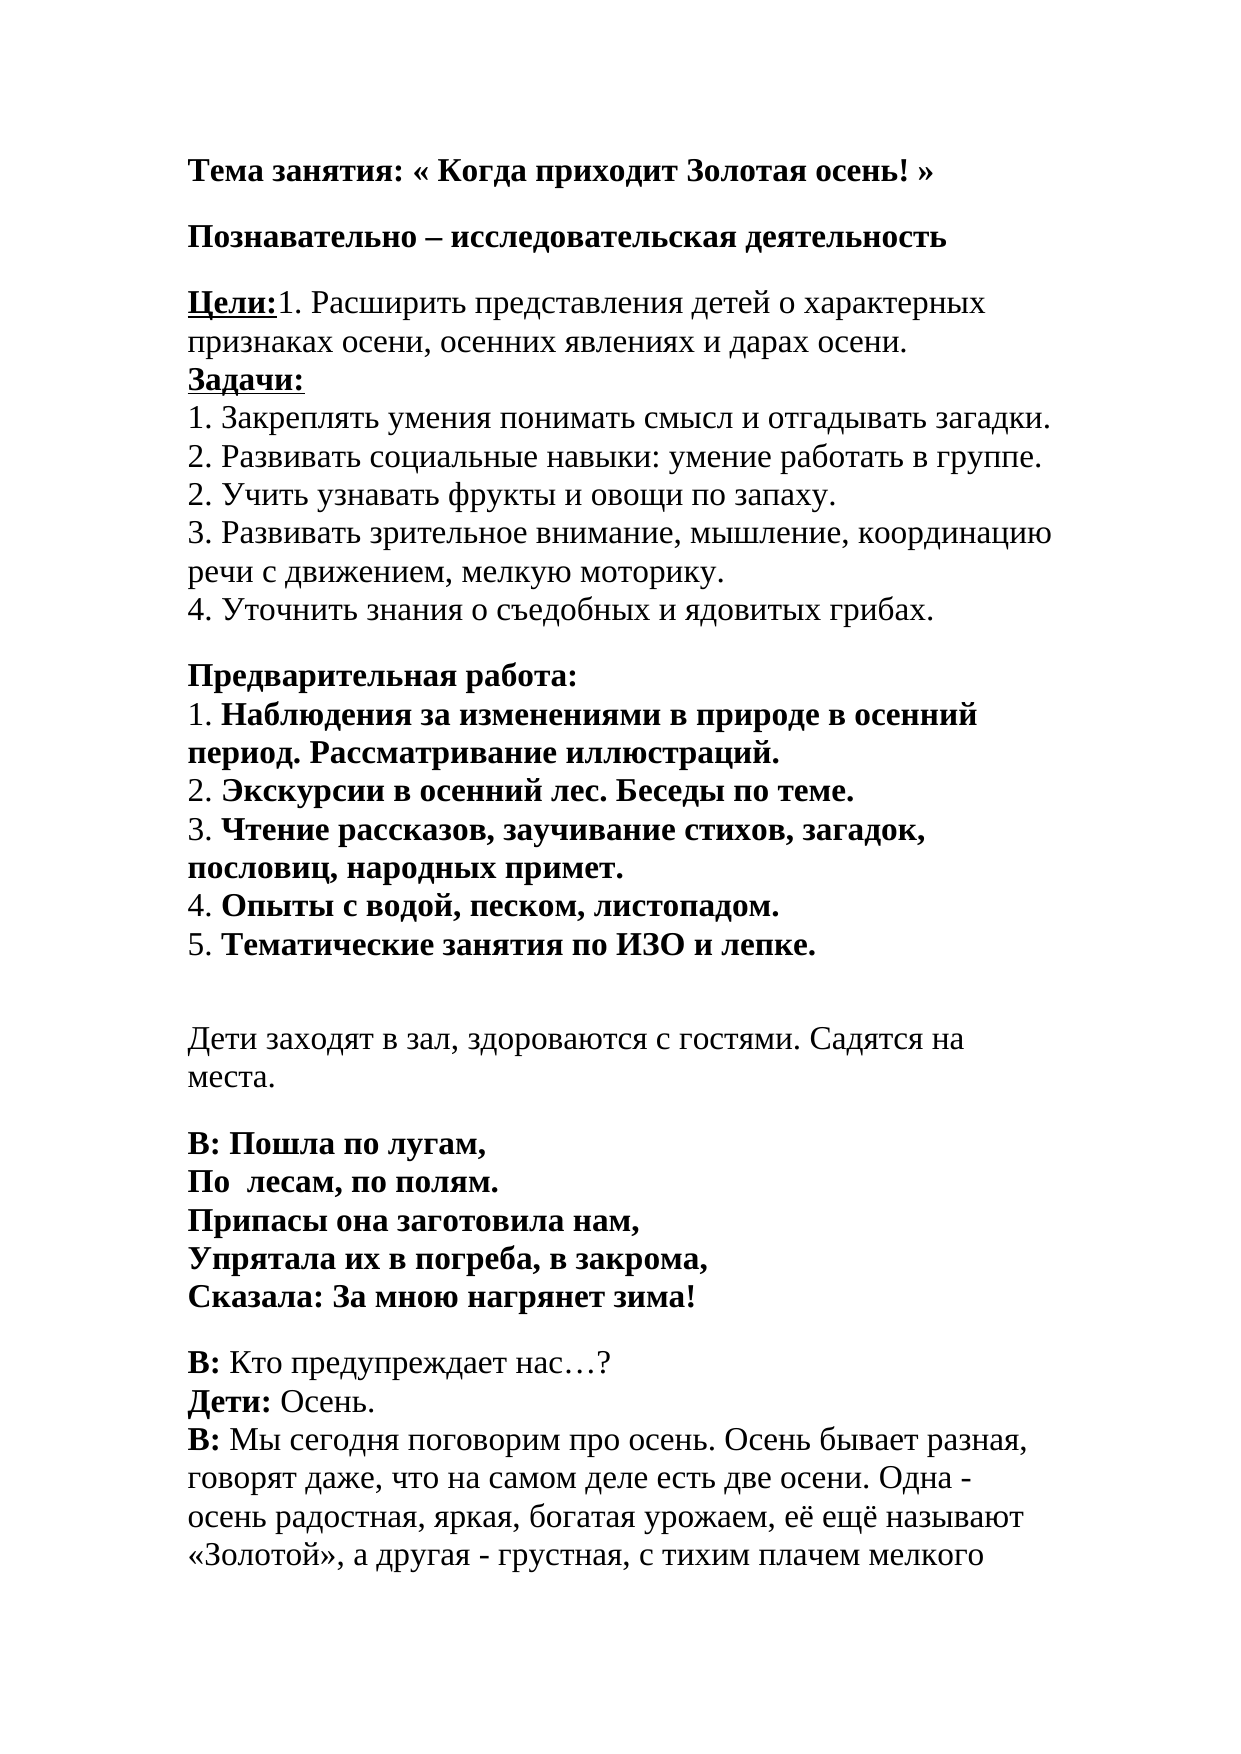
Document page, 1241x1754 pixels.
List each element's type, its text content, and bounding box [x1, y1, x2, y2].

text Припасы она заготовила нам, [187, 1200, 1053, 1238]
text Дети: Осень. [187, 1381, 1053, 1419]
text 2. Экскурсии в осенний лес. Беседы по теме. [187, 771, 1053, 809]
text По лесам, по полям. [187, 1161, 1053, 1200]
text 5. Тематические занятия по ИЗО и лепке. [187, 924, 1053, 962]
text 4. Опыты с водой, песком, листопадом. [187, 886, 1053, 924]
text 2. Учить узнавать фрукты и овощи по запаху. [187, 474, 1053, 513]
text 1. Закреплять умения понимать смысл и отгадывать загадки. [187, 398, 1053, 436]
text Цели:1. Расширить представления детей о характерных признаках осени, осенних явлениях и дарах осени. [187, 283, 1053, 359]
text 3. Чтение рассказов, заучивание стихов, загадок, пословиц, народных примет. [187, 809, 1053, 886]
text Познавательно – исследовательская деятельность [187, 216, 1053, 255]
text Предварительная работа: [187, 656, 1053, 694]
text Сказала: За мною нагрянет зима! [187, 1276, 1053, 1315]
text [187, 1419, 1053, 1573]
text В: Кто предупреждает нас…? [187, 1343, 1053, 1381]
text 3. Развивать зрительное внимание, мышление, координацию речи с движением, мелкую моторику. [187, 513, 1053, 589]
text 4. Уточнить знания о съедобных и ядовитых грибах. [187, 589, 1053, 628]
text В: Пошла по лугам, [187, 1123, 1053, 1161]
text Упрятала их в погреба, в закрома, [187, 1238, 1053, 1276]
text Дети заходят в зал, здороваются с гостями. Садятся на места. [187, 1018, 1053, 1095]
text 2. Развивать социальные навыки: умение работать в группе. [187, 436, 1053, 474]
text Тема занятия: « Когда приходит Золотая осень! » [187, 150, 1053, 188]
text Задачи: [187, 359, 1053, 398]
text 1. Наблюдения за изменениями в природе в осенний период. Рассматривание иллюстраций. [187, 694, 1053, 771]
